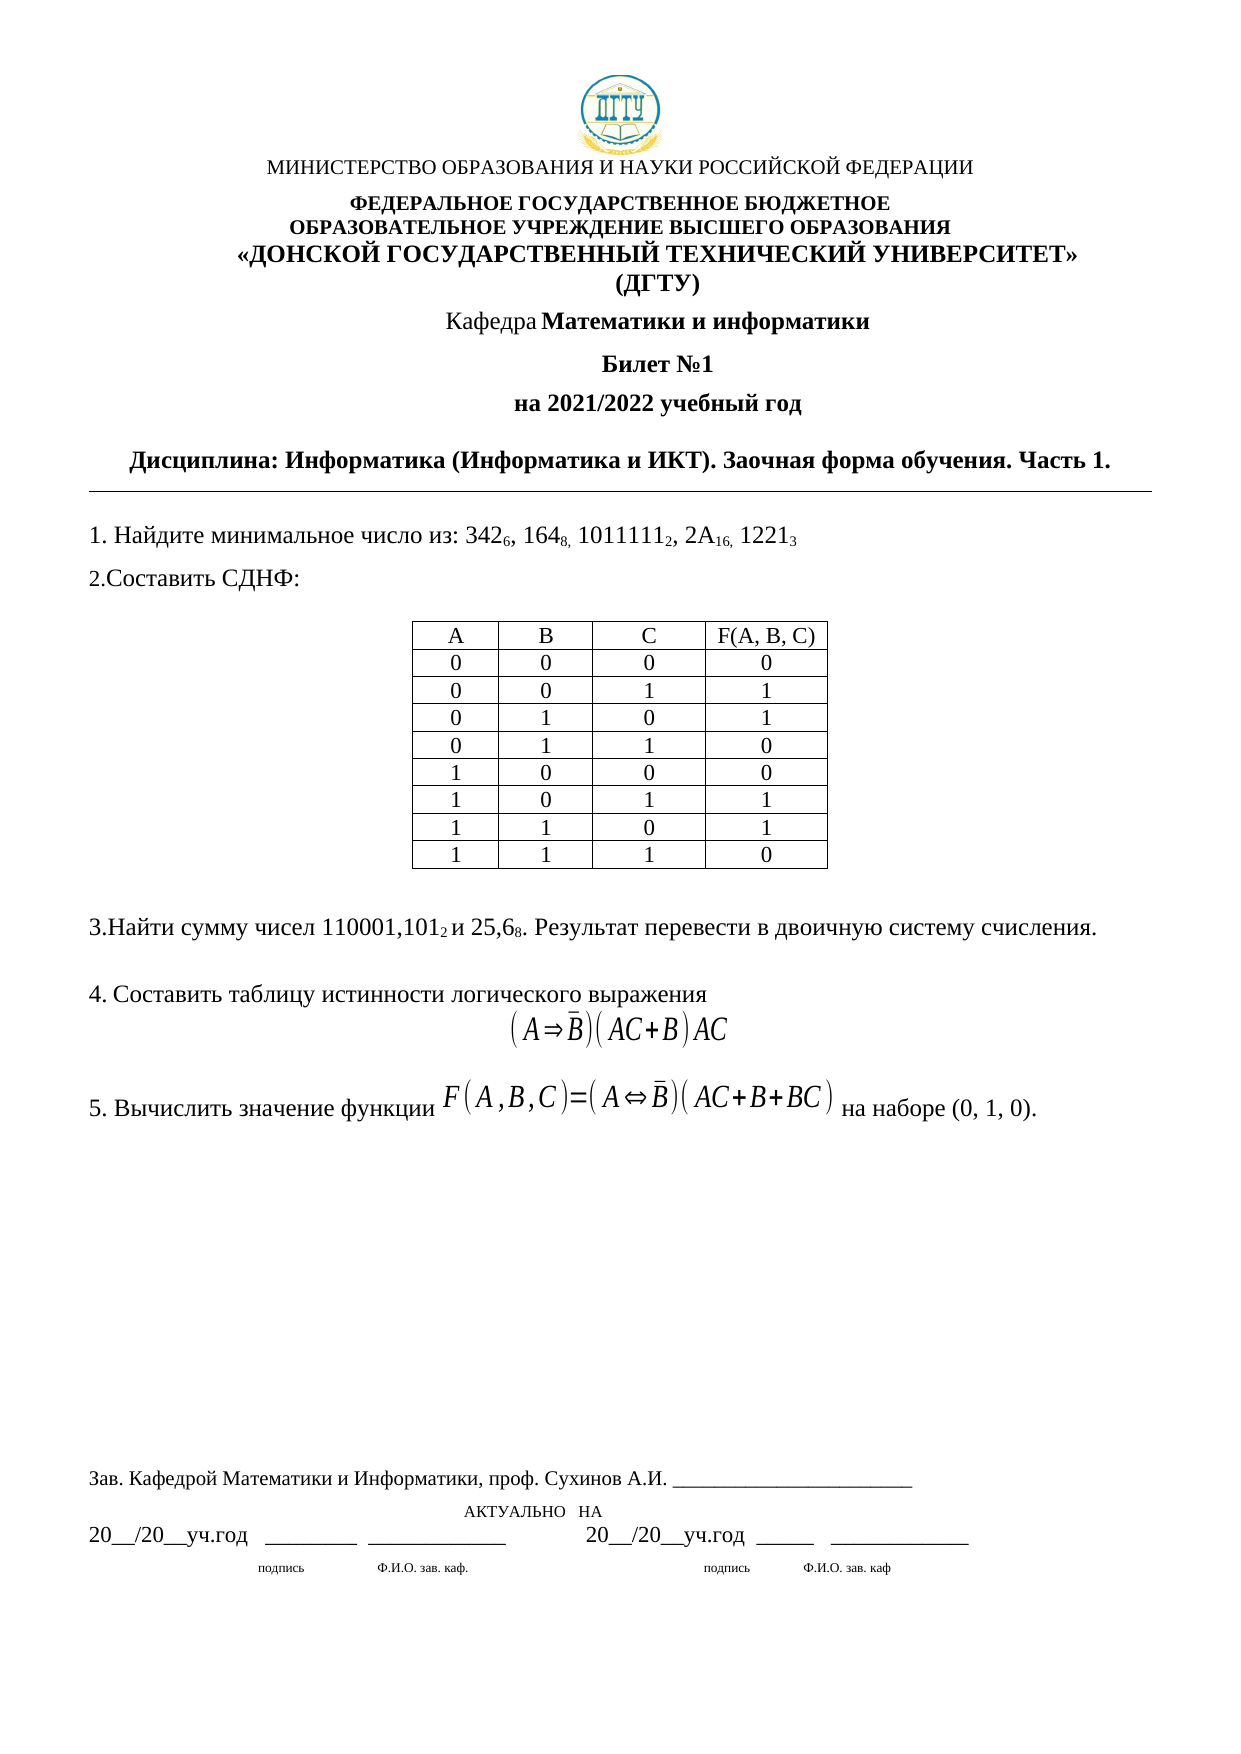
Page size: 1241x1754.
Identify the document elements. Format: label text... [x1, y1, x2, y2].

table_cell 1 [706, 677, 827, 703]
table_cell 1 [499, 704, 592, 731]
table_cell 0 [499, 759, 592, 785]
table_cell 0 [706, 732, 827, 758]
table_cell 0 [413, 677, 498, 703]
text 2.Составить СДНФ: [89, 563, 1152, 592]
table_cell 0 [593, 814, 705, 840]
list 3.Найти сумму чисел 110001,1012 и 25,68. Результат перевести в двоичную систему счисления. [89, 912, 1152, 941]
picture [577, 75, 663, 155]
table_cell 1 [413, 814, 498, 840]
table_cell 1 [413, 786, 498, 813]
table_cell 1 [593, 732, 705, 758]
table_cell 1 [593, 677, 705, 703]
table_header F(A, B, C) [706, 622, 827, 648]
table_cell 0 [706, 841, 827, 868]
table_cell 0 [499, 650, 592, 676]
table_cell 0 [706, 759, 827, 785]
table_header C [593, 622, 705, 648]
table_cell 1 [413, 841, 498, 868]
table_cell 0 [499, 786, 592, 813]
table_cell 0 [413, 704, 498, 731]
table_cell 1 [413, 759, 498, 785]
table_cell 0 [593, 650, 705, 676]
table_cell 0 [593, 704, 705, 731]
table_cell 0 [413, 650, 498, 676]
table_cell 1 [593, 841, 705, 868]
table_cell 0 [413, 732, 498, 758]
text 5. Вычислить значение функции на наборе (0, 1, 0). [89, 1078, 1152, 1122]
table_cell 0 [499, 677, 592, 703]
table_cell 0 [593, 759, 705, 785]
table_cell 0 [706, 650, 827, 676]
table_cell 1 [593, 786, 705, 813]
text 1. Найдите минимальное число из: 3426, 1648, 10111112, 2А16, 12213 [107, 520, 1152, 549]
table_cell 1 [706, 786, 827, 813]
table_header B [499, 622, 592, 648]
text 4. Составить таблицу истинности логического выражения [89, 979, 1152, 1008]
table_cell 1 [499, 814, 592, 840]
table_header A [413, 622, 498, 648]
table_cell 1 [499, 841, 592, 868]
table_cell 1 [706, 814, 827, 840]
table_cell 1 [499, 732, 592, 758]
table_cell 1 [706, 704, 827, 731]
